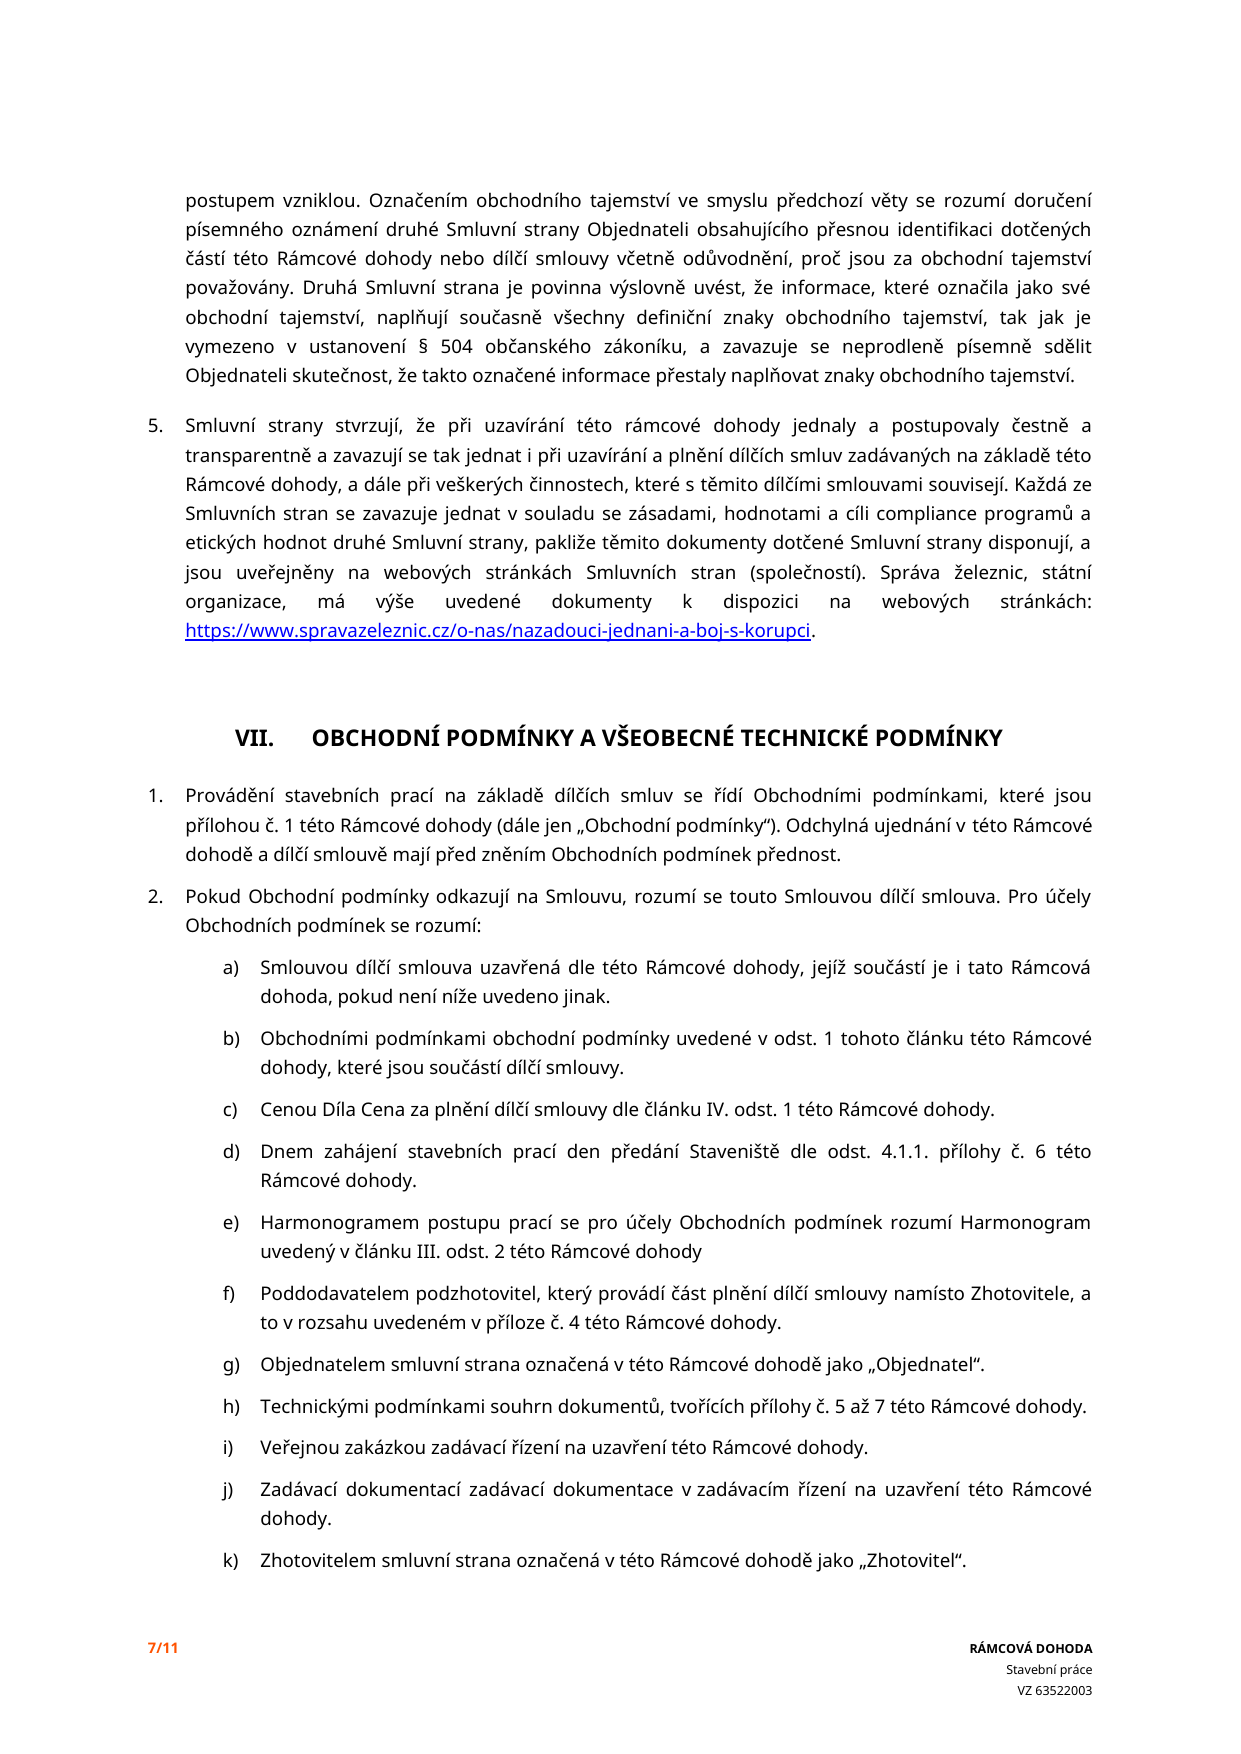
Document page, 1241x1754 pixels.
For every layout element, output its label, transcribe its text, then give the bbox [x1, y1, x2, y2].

list Dnem zahájení stavebních prací den předání Staveniště dle odst. 4.1.1. přílohy č. 6 této Rámcové dohody. [223, 1138, 1093, 1193]
list Objednatelem smluvní strana označená v této Rámcové dohodě jako „Objednatel“. [223, 1351, 1093, 1377]
list Obchodními podmínkami obchodní podmínky uvedené v odst. 1 tohoto článku této Rámcové dohody, které jsou součástí dílčí smlouvy. [223, 1025, 1093, 1080]
list Zhotovitelem smluvní strana označená v této Rámcové dohodě jako „Zhotovitel“. [223, 1547, 1093, 1573]
list Zadávací dokumentací zadávací dokumentace v zadávacím řízení na uzavření této Rámcové dohody. [223, 1476, 1093, 1531]
list Smluvní strany stvrzují, že při uzavírání této rámcové dohody jednaly a postupovaly čestně a transparentně a zavazují se tak jednat i při uzavírání a plnění dílčích smluv zadávaných na základě této Rámcové dohody, a dále při veškerých činnostech, které s těmito dílčími smlouvami souvisejí. Každá ze Smluvních stran se zavazuje jednat v souladu se zásadami, hodnotami a cíli compliance programů a etických hodnot druhé Smluvní strany, pakliže těmito dokumenty dotčené Smluvní strany disponují, a jsou uveřejněny na webových stránkách Smluvních stran (společností). Správa železnic, státní organizace, má výše uvedené dokumenty k dispozici na webových stránkách: https://www.spravazeleznic.cz/o-nas/nazadouci-jednani-a-boj-s-korupci. [148, 413, 1093, 643]
list Veřejnou zakázkou zadávací řízení na uzavření této Rámcové dohody. [223, 1435, 1093, 1460]
list Technickými podmínkami souhrn dokumentů, tvořících přílohy č. 5 až 7 této Rámcové dohody. [223, 1393, 1093, 1418]
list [148, 187, 1093, 388]
list Pokud Obchodní podmínky odkazují na Smlouvu, rozumí se touto Smlouvou dílčí smlouva. Pro účely Obchodních podmínek se rozumí: [148, 883, 1093, 938]
list OBCHODNÍ PODMÍNKY A VŠEOBECNÉ TECHNICKÉ PODMÍNKY [185, 722, 1093, 753]
list Cenou Díla Cena za plnění dílčí smlouvy dle článku IV. odst. 1 této Rámcové dohody. [223, 1096, 1093, 1122]
list Provádění stavebních prací na základě dílčích smluv se řídí Obchodními podmínkami, které jsou přílohou č. 1 této Rámcové dohody (dále jen „Obchodní podmínky“). Odchylná ujednání v této Rámcové dohodě a dílčí smlouvě mají před zněním Obchodních podmínek přednost. [148, 783, 1093, 867]
list Poddodavatelem podzhotovitel, který provádí část plnění dílčí smlouvy namísto Zhotovitele, a to v rozsahu uvedeném v příloze č. 4 této Rámcové dohody. [223, 1280, 1093, 1335]
list Smlouvou dílčí smlouva uzavřená dle této Rámcové dohody, jejíž součástí je i tato Rámcová dohoda, pokud není níže uvedeno jinak. [223, 954, 1093, 1009]
list Harmonogramem postupu prací se pro účely Obchodních podmínek rozumí Harmonogram uvedený v článku III. odst. 2 této Rámcové dohody [223, 1209, 1093, 1264]
